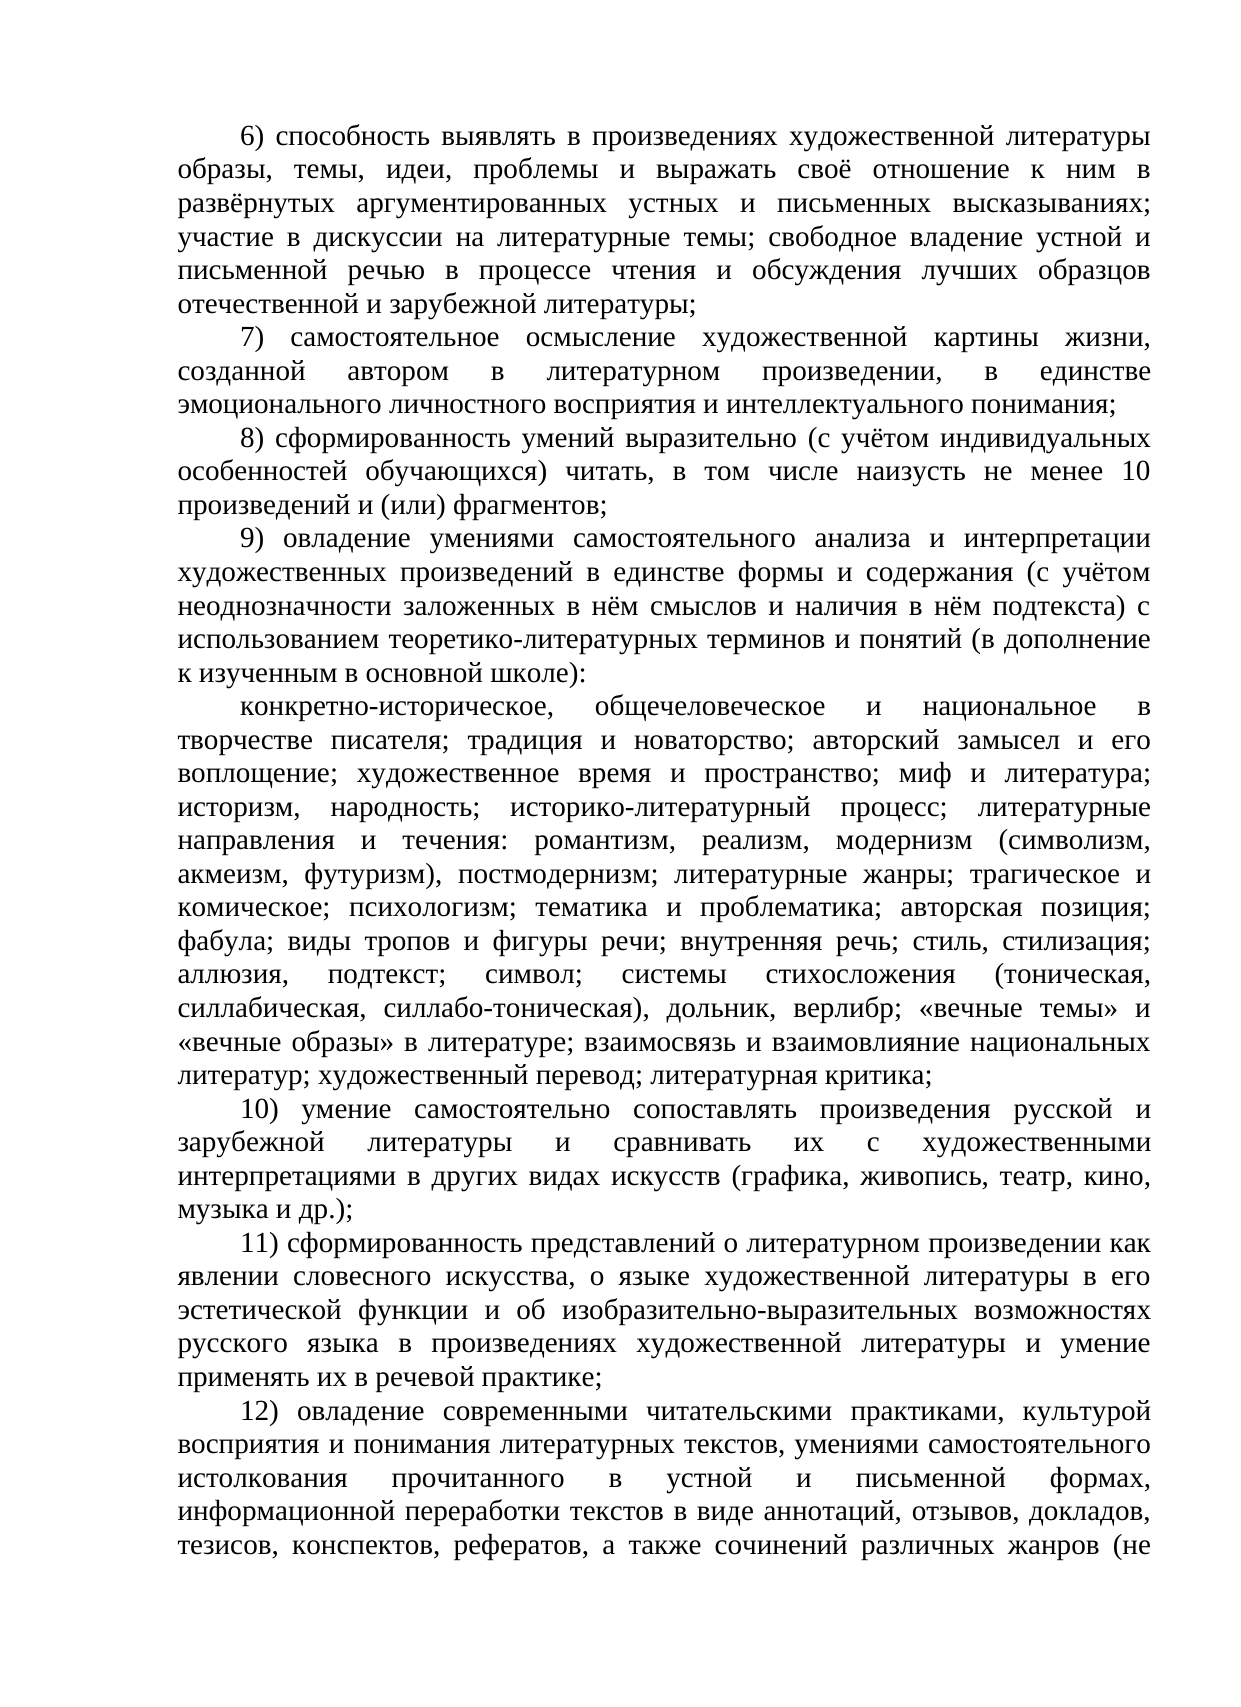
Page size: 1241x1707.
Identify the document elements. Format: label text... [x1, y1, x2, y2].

text 10) умение самостоятельно сопоставлять произведения русской и зарубежной литературы и сравнивать их с художественными интерпретациями в других видах искусств (графика, живопись, театр, кино, музыка и др.); [177, 1091, 1152, 1225]
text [177, 1393, 1152, 1560]
text 8) сформированность умений выразительно (с учётом индивидуальных особенностей обучающихся) читать, в том числе наизусть не менее 10 произведений и (или) фрагментов; [177, 420, 1152, 521]
text 7) самостоятельное осмысление художественной картины жизни, созданной автором в литературном произведении, в единстве эмоционального личностного восприятия и интеллектуального понимания; [177, 319, 1152, 420]
text 6) способность выявлять в произведениях художественной литературы образы, темы, идеи, проблемы и выражать своё отношение к ним в развёрнутых аргументированных устных и письменных высказываниях; участие в дискуссии на литературные темы; свободное владение устной и письменной речью в процессе чтения и обсуждения лучших образцов отечественной и зарубежной литературы; [177, 118, 1152, 319]
text 9) овладение умениями самостоятельного анализа и интерпретации художественных произведений в единстве формы и содержания (с учётом неоднозначности заложенных в нём смыслов и наличия в нём подтекста) с использованием теоретико-литературных терминов и понятий (в дополнение к изученным в основной школе): [177, 521, 1152, 688]
text конкретно-историческое, общечеловеческое и национальное в творчестве писателя; традиция и новаторство; авторский замысел и его воплощение; художественное время и пространство; миф и литература; историзм, народность; историко-литературный процесс; литературные направления и течения: романтизм, реализм, модернизм (символизм, акмеизм, футуризм), постмодернизм; литературные жанры; трагическое и комическое; психологизм; тематика и проблематика; авторская позиция; фабула; виды тропов и фигуры речи; внутренняя речь; стиль, стилизация; аллюзия, подтекст; символ; системы стихосложения (тоническая, силлабическая, силлабо-тоническая), дольник, верлибр; «вечные темы» и «вечные образы» в литературе; взаимосвязь и взаимовлияние национальных литератур; художественный перевод; литературная критика; [177, 688, 1152, 1091]
text 11) сформированность представлений о литературном произведении как явлении словесного искусства, о языке художественной литературы в его эстетической функции и об изобразительно-выразительных возможностях русского языка в произведениях художественной литературы и умение применять их в речевой практике; [177, 1225, 1152, 1393]
